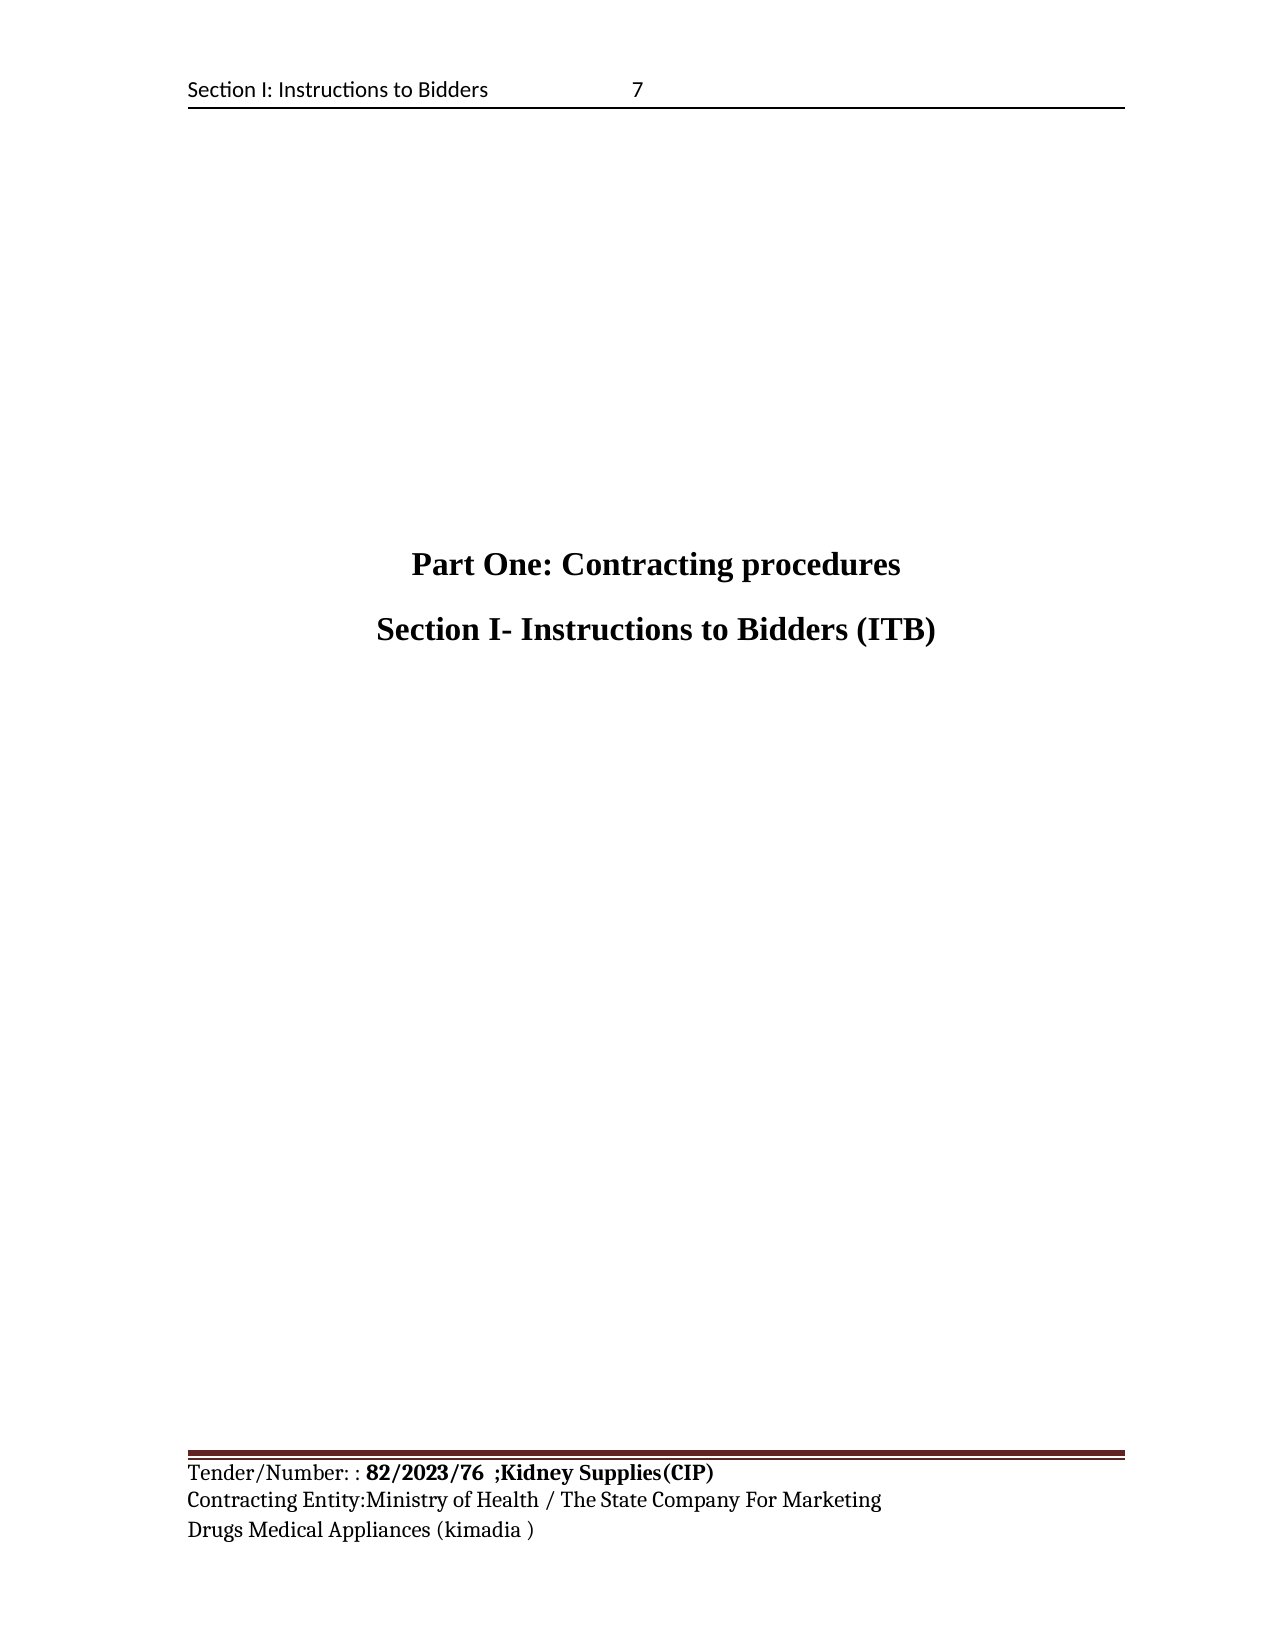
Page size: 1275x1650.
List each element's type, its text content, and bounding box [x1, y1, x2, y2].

text Section I- Instructions to Bidders (ITB) [187, 609, 1125, 647]
text Part One: Contracting procedures [187, 544, 1125, 582]
